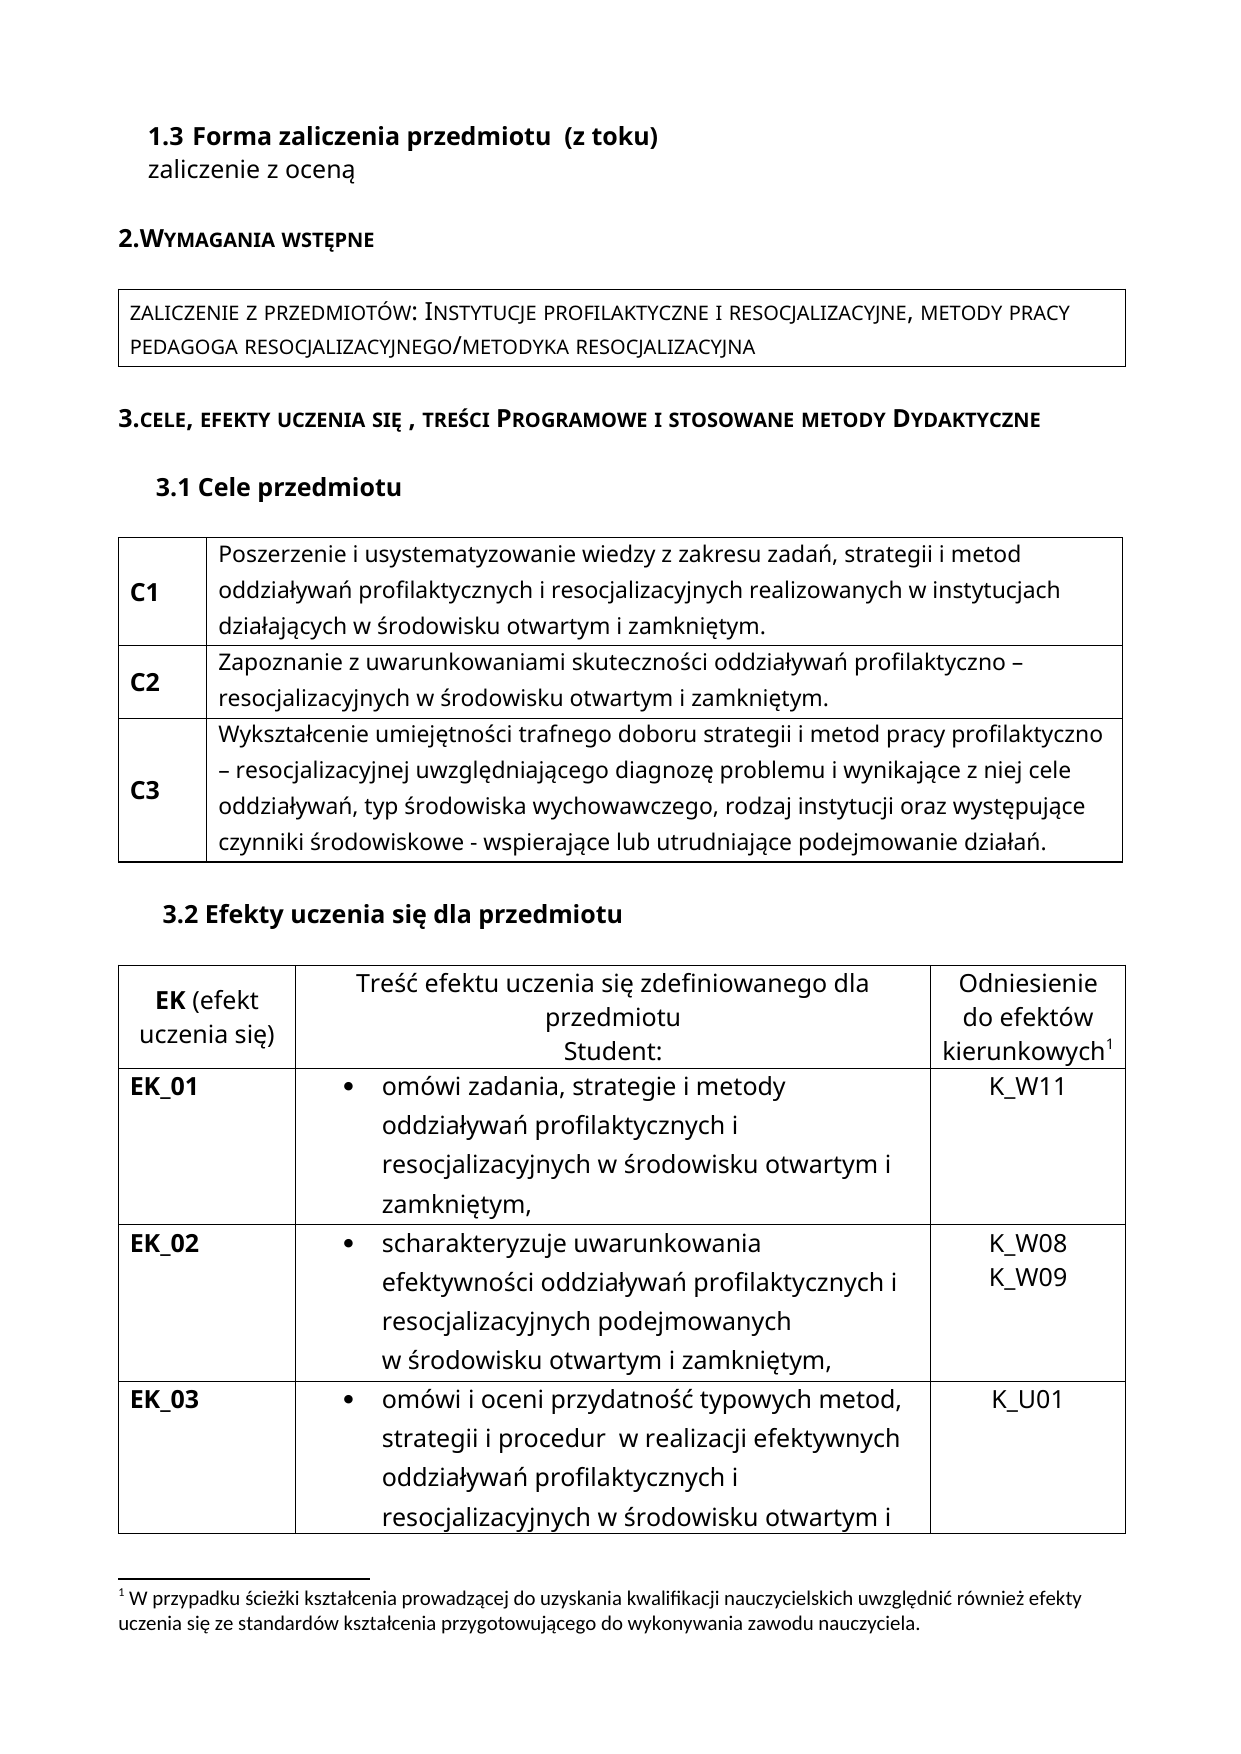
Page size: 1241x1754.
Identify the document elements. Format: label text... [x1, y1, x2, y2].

table_cell C2 [119, 646, 206, 717]
text zaliczenie z oceną [118, 152, 1122, 186]
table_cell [296, 1382, 930, 1533]
text 3.2 Efekty uczenia się dla przedmiotu [162, 896, 1122, 931]
table_header Poszerzenie i usystematyzowanie wiedzy z zakresu zadań, strategii i metod oddziaływań profilaktycznych i resocjalizacyjnych realizowanych w instytucjach działających w środowisku otwartym i zamkniętym. [207, 538, 1122, 645]
table_cell Zapoznanie z uwarunkowaniami skuteczności oddziaływań profilaktyczno – resocjalizacyjnych w środowisku otwartym i zamkniętym. [207, 646, 1122, 717]
table_header zaliczenie z przedmiotów: Instytucje profilaktyczne i resocjalizacyjne, metody pracy pedagoga resocjalizacyjnego/metodyka resocjalizacyjna [119, 290, 1125, 366]
text 2.Wymagania wstępne [118, 220, 1122, 254]
table_header C1 [119, 538, 206, 645]
text 3.1 Cele przedmiotu [156, 469, 1122, 503]
table_cell EK_01 [119, 1069, 295, 1224]
text 1.3 Forma zaliczenia przedmiotu (z toku) [148, 118, 1122, 152]
table_cell K_W11 [931, 1069, 1125, 1224]
table_cell EK_02 [119, 1225, 295, 1381]
table_header EK (efekt uczenia się) [119, 966, 295, 1068]
table_cell omówi zadania, strategie i metody oddziaływań profilaktycznych i resocjalizacyjnych w środowisku otwartym i zamkniętym, [296, 1069, 930, 1224]
text 3.cele, efekty uczenia się , treści Programowe i stosowane metody Dydaktyczne [118, 401, 1122, 435]
table_cell EK_03 [119, 1382, 295, 1533]
table_cell K_W08 K_W09 [931, 1225, 1125, 1381]
table_header Treść efektu uczenia się zdefiniowanego dla przedmiotu Student: [296, 966, 930, 1068]
table_cell scharakteryzuje uwarunkowania efektywności oddziaływań profilaktycznych i resocjalizacyjnych podejmowanych w środowisku otwartym i zamkniętym, [296, 1225, 930, 1381]
table_cell Wykształcenie umiejętności trafnego doboru strategii i metod pracy profilaktyczno – resocjalizacyjnej uwzględniającego diagnozę problemu i wynikające z niej cele oddziaływań, typ środowiska wychowawczego, rodzaj instytucji oraz występujące czynniki środowiskowe - wspierające lub utrudniające podejmowanie działań. [207, 719, 1122, 861]
table_cell C3 [119, 719, 206, 861]
table_cell K_U01 [931, 1382, 1125, 1533]
table_header Odniesienie do efektów kierunkowych [931, 966, 1125, 1068]
